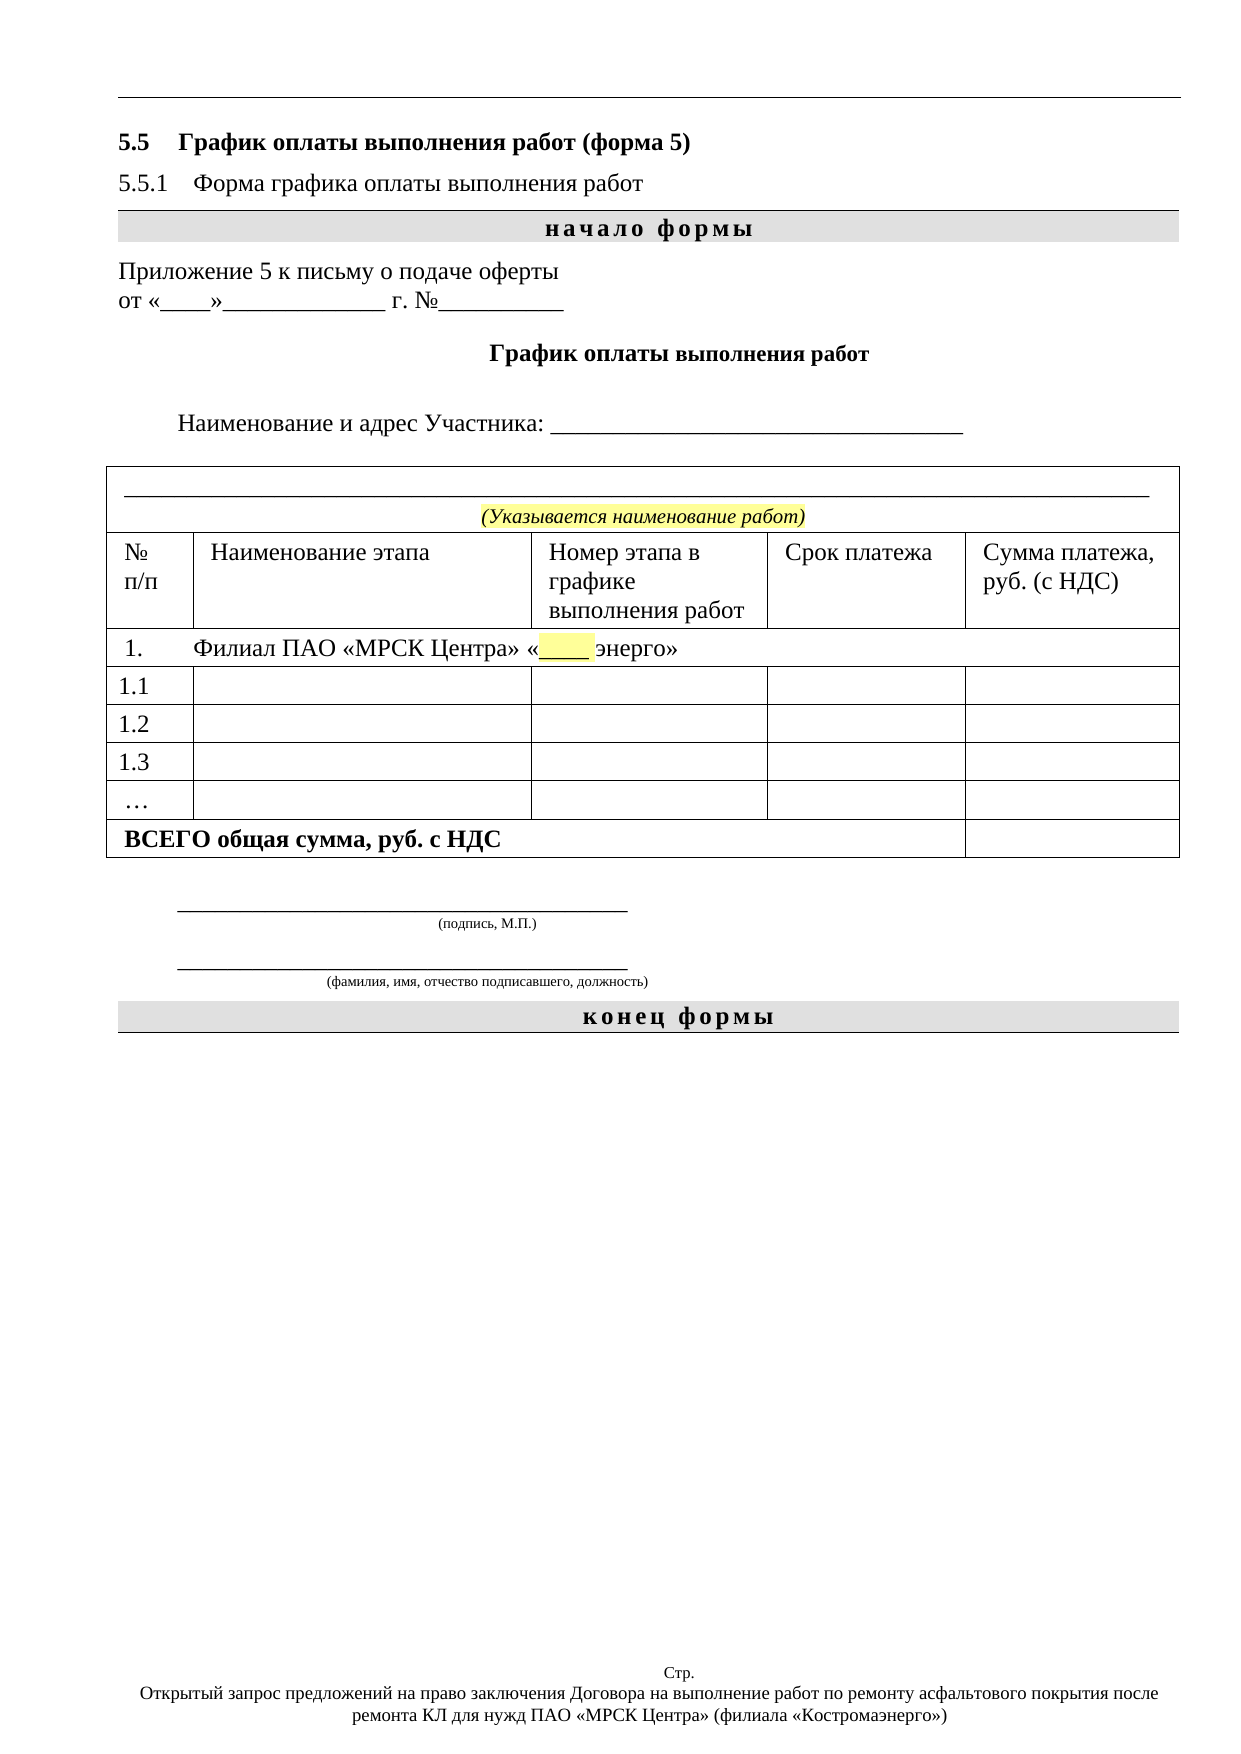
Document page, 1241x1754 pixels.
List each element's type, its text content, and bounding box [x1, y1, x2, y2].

text ____________________________________ [118, 886, 1181, 915]
table_cell 1.2 [107, 705, 193, 742]
table_cell [768, 781, 965, 818]
table_header __________________________________________________________________________________ (Указывается наименование работ) [107, 467, 1179, 532]
table_cell [768, 705, 965, 742]
table_cell Срок платежа [768, 533, 965, 628]
table_cell [532, 705, 767, 742]
table_cell [768, 667, 965, 704]
text начало формы [118, 211, 1179, 242]
table_cell Сумма платежа, руб. (с НДС) [966, 533, 1179, 628]
text График оплаты выполнения работ [118, 338, 1181, 367]
subtitle График оплаты выполнения работ (форма 5) [118, 127, 1181, 156]
table_cell … [107, 781, 193, 818]
text ____________________________________ [118, 944, 1181, 973]
table_cell Филиал ПАО «МРСК Центра» «____ энерго» [107, 629, 1179, 666]
table_cell [532, 781, 767, 818]
table_cell [768, 743, 965, 780]
text (подпись, М.П.) [118, 915, 797, 944]
table_cell Номер этапа в графике выполнения работ [532, 533, 767, 628]
table_cell [532, 743, 767, 780]
table_cell 1.3 [107, 743, 193, 780]
subtitle Форма графика оплаты выполнения работ [118, 168, 1181, 197]
table_cell [194, 705, 531, 742]
table_cell [194, 743, 531, 780]
table_cell [966, 781, 1179, 818]
table_cell [966, 820, 1179, 857]
table_cell [966, 667, 1179, 704]
table_cell № п/п [107, 533, 193, 628]
table_cell [532, 667, 767, 704]
text Наименование и адрес Участника: _________________________________ [118, 408, 1181, 437]
table_cell 1.1 [107, 667, 193, 704]
text Приложение 5 к письму о подаче оферты от «____»_____________ г. №__________ [118, 256, 1181, 313]
table_cell [966, 743, 1179, 780]
table_cell [966, 705, 1179, 742]
text конец формы [118, 1001, 1179, 1032]
table_cell [194, 781, 531, 818]
text (фамилия, имя, отчество подписавшего, должность) [118, 973, 797, 1001]
table_cell Наименование этапа [194, 533, 531, 628]
table_cell ВСЕГО общая сумма, руб. с НДС [107, 820, 965, 857]
table_cell [194, 667, 531, 704]
